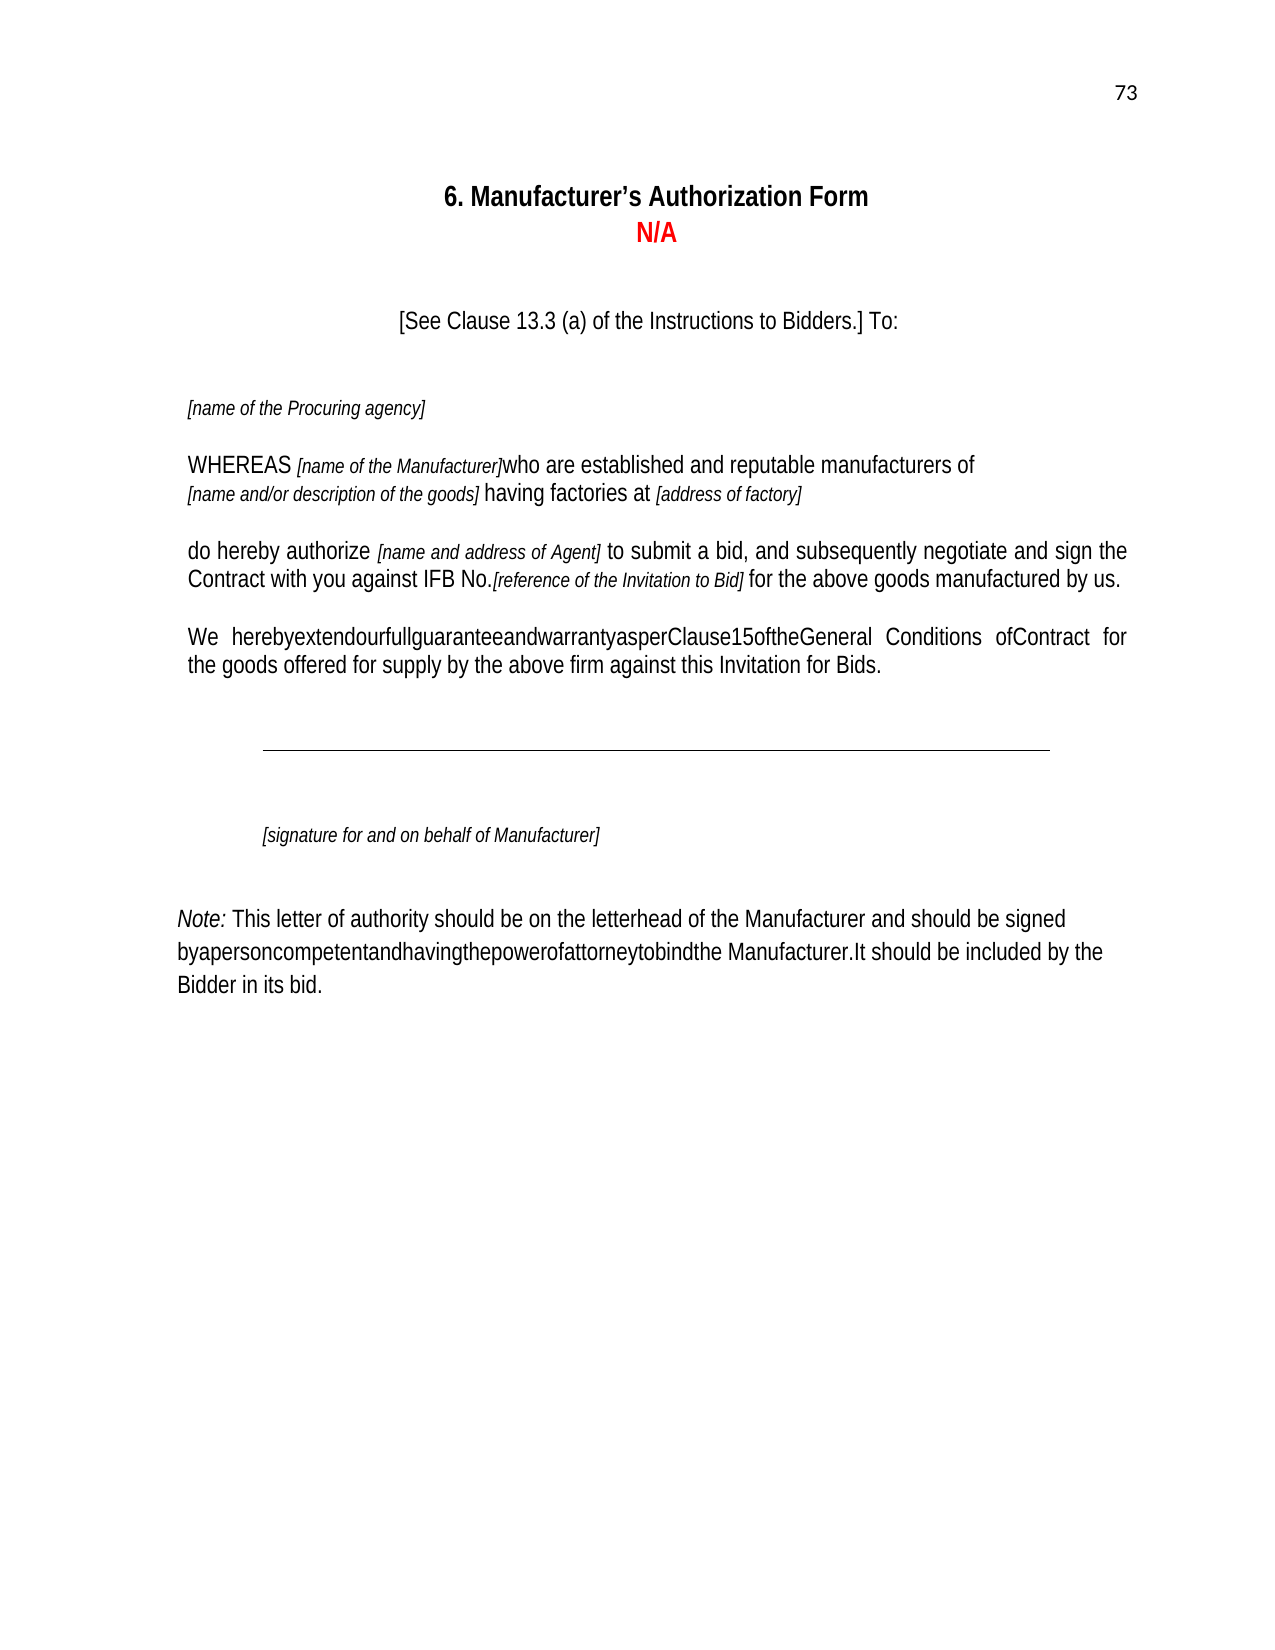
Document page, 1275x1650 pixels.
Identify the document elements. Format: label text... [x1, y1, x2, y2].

text We herebyextendourfullguaranteeandwarrantyasperClause15oftheGeneral Conditions ofContract for the goods offered for supply by the above firm against this Invitation for Bids. [188, 622, 1129, 679]
text do hereby authorize [name and address of Agent] to submit a bid, and subsequently negotiate and sign the Contract with you against IFB No.[reference of the Invitation to Bid] for the above goods manufactured by us. [188, 536, 1129, 593]
text 6. Manufacturer’s Authorization Form [406, 179, 908, 213]
text Note: This letter of authority should be on the letterhead of the Manufacturer and should be signed byapersoncompetentandhavingthepowerofattorneytobindthe Manufacturer.It should be included by the Bidder in its bid. [177, 904, 1137, 999]
text WHEREAS [name of the Manufacturer]who are established and reputable manufacturers of [188, 450, 1129, 478]
text [name and/or description of the goods] having factories at [address of factory] [188, 478, 883, 507]
text [signature for and on behalf of Manufacturer] [263, 823, 1137, 847]
text N/A [406, 215, 908, 248]
text [See Clause 13.3 (a) of the Instructions to Bidders.] To:[name of the Procuring agency] [188, 260, 918, 433]
